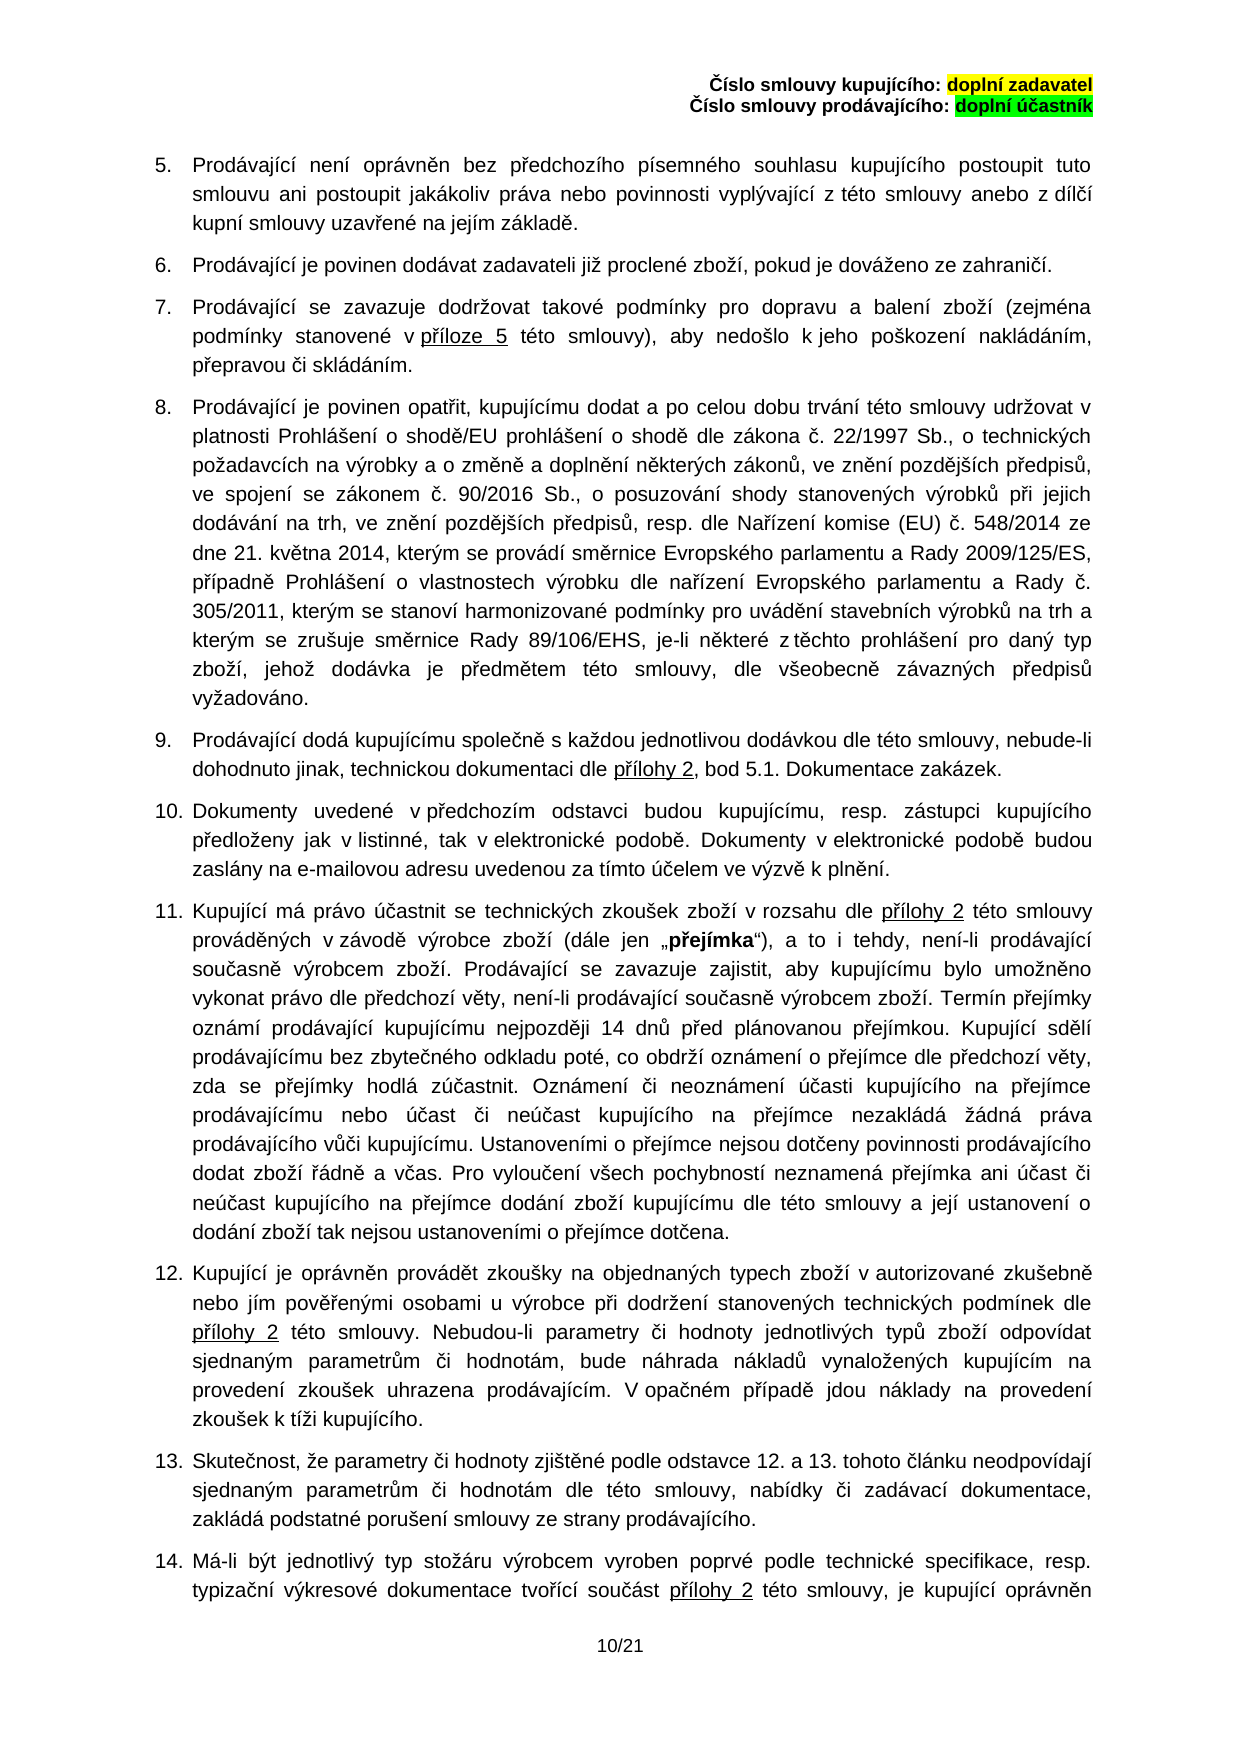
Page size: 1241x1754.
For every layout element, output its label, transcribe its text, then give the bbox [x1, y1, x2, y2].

text Prodávající dodá kupujícímu společně s každou jednotlivou dodávkou dle této smlouvy, nebude-li dohodnuto jinak, technickou dokumentaci dle přílohy 2, bod 5.1. Dokumentace zakázek. [154, 723, 1093, 781]
text Prodávající se zavazuje dodržovat takové podmínky pro dopravu a balení zboží (zejména podmínky stanovené v příloze 5 této smlouvy), aby nedošlo k jeho poškození nakládáním, přepravou či skládáním. [154, 289, 1093, 377]
text Skutečnost, že parametry či hodnoty zjištěné podle odstavce 12. a 13. tohoto článku neodpovídají sjednaným parametrům či hodnotám dle této smlouvy, nabídky či zadávací dokumentace, zakládá podstatné porušení smlouvy ze strany prodávajícího. [154, 1443, 1093, 1531]
text Kupující má právo účastnit se technických zkoušek zboží v rozsahu dle přílohy 2 této smlouvy prováděných v závodě výrobce zboží (dále jen „přejímka“), a to i tehdy, není-li prodávající současně výrobcem zboží. Prodávající se zavazuje zajistit, aby kupujícímu bylo umožněno vykonat právo dle předchozí věty, není-li prodávající současně výrobcem zboží. Termín přejímky oznámí prodávající kupujícímu nejpozději 14 dnů před plánovanou přejímkou. Kupující sdělí prodávajícímu bez zbytečného odkladu poté, co obdrží oznámení o přejímce dle předchozí věty, zda se přejímky hodlá zúčastnit. Oznámení či neoznámení účasti kupujícího na přejímce prodávajícímu nebo účast či neúčast kupujícího na přejímce nezakládá žádná práva prodávajícího vůči kupujícímu. Ustanoveními o přejímce nejsou dotčeny povinnosti prodávajícího dodat zboží řádně a včas. Pro vyloučení všech pochybností neznamená přejímka ani účast či neúčast kupujícího na přejímce dodání zboží kupujícímu dle této smlouvy a její ustanovení o dodání zboží tak nejsou ustanoveními o přejímce dotčena. [154, 893, 1093, 1243]
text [154, 1543, 1093, 1602]
text Dokumenty uvedené v předchozím odstavci budou kupujícímu, resp. zástupci kupujícího předloženy jak v listinné, tak v elektronické podobě. Dokumenty v elektronické podobě budou zaslány na e-mailovou adresu uvedenou za tímto účelem ve výzvě k plnění. [154, 793, 1093, 881]
text Prodávající není oprávněn bez předchozího písemného souhlasu kupujícího postoupit tuto smlouvu ani postoupit jakákoliv práva nebo povinnosti vyplývající z této smlouvy anebo z dílčí kupní smlouvy uzavřené na jejím základě. [154, 148, 1093, 235]
text Prodávající je povinen dodávat zadavateli již proclené zboží, pokud je dováženo ze zahraničí. [154, 248, 1093, 277]
text Kupující je oprávněn provádět zkoušky na objednaných typech zboží v autorizované zkušebně nebo jím pověřenými osobami u výrobce při dodržení stanovených technických podmínek dle přílohy 2 této smlouvy. Nebudou-li parametry či hodnoty jednotlivých typů zboží odpovídat sjednaným parametrům či hodnotám, bude náhrada nákladů vynaložených kupujícím na provedení zkoušek uhrazena prodávajícím. V opačném případě jdou náklady na provedení zkoušek k tíži kupujícího. [154, 1256, 1093, 1431]
text Prodávající je povinen opatřit, kupujícímu dodat a po celou dobu trvání této smlouvy udržovat v platnosti Prohlášení o shodě/EU prohlášení o shodě dle zákona č. 22/1997 Sb., o technických požadavcích na výrobky a o změně a doplnění některých zákonů, ve znění pozdějších předpisů, ve spojení se zákonem č. 90/2016 Sb., o posuzování shody stanovených výrobků při jejich dodávání na trh, ve znění pozdějších předpisů, resp. dle Nařízení komise (EU) č. 548/2014 ze dne 21. května 2014, kterým se provádí směrnice Evropského parlamentu a Rady 2009/125/ES, případně Prohlášení o vlastnostech výrobku dle nařízení Evropského parlamentu a Rady č. 305/2011, kterým se stanoví harmonizované podmínky pro uvádění stavebních výrobků na trh a kterým se zrušuje směrnice Rady 89/106/EHS, je-li některé z těchto prohlášení pro daný typ zboží, jehož dodávka je předmětem této smlouvy, dle všeobecně závazných předpisů vyžadováno. [154, 389, 1093, 710]
